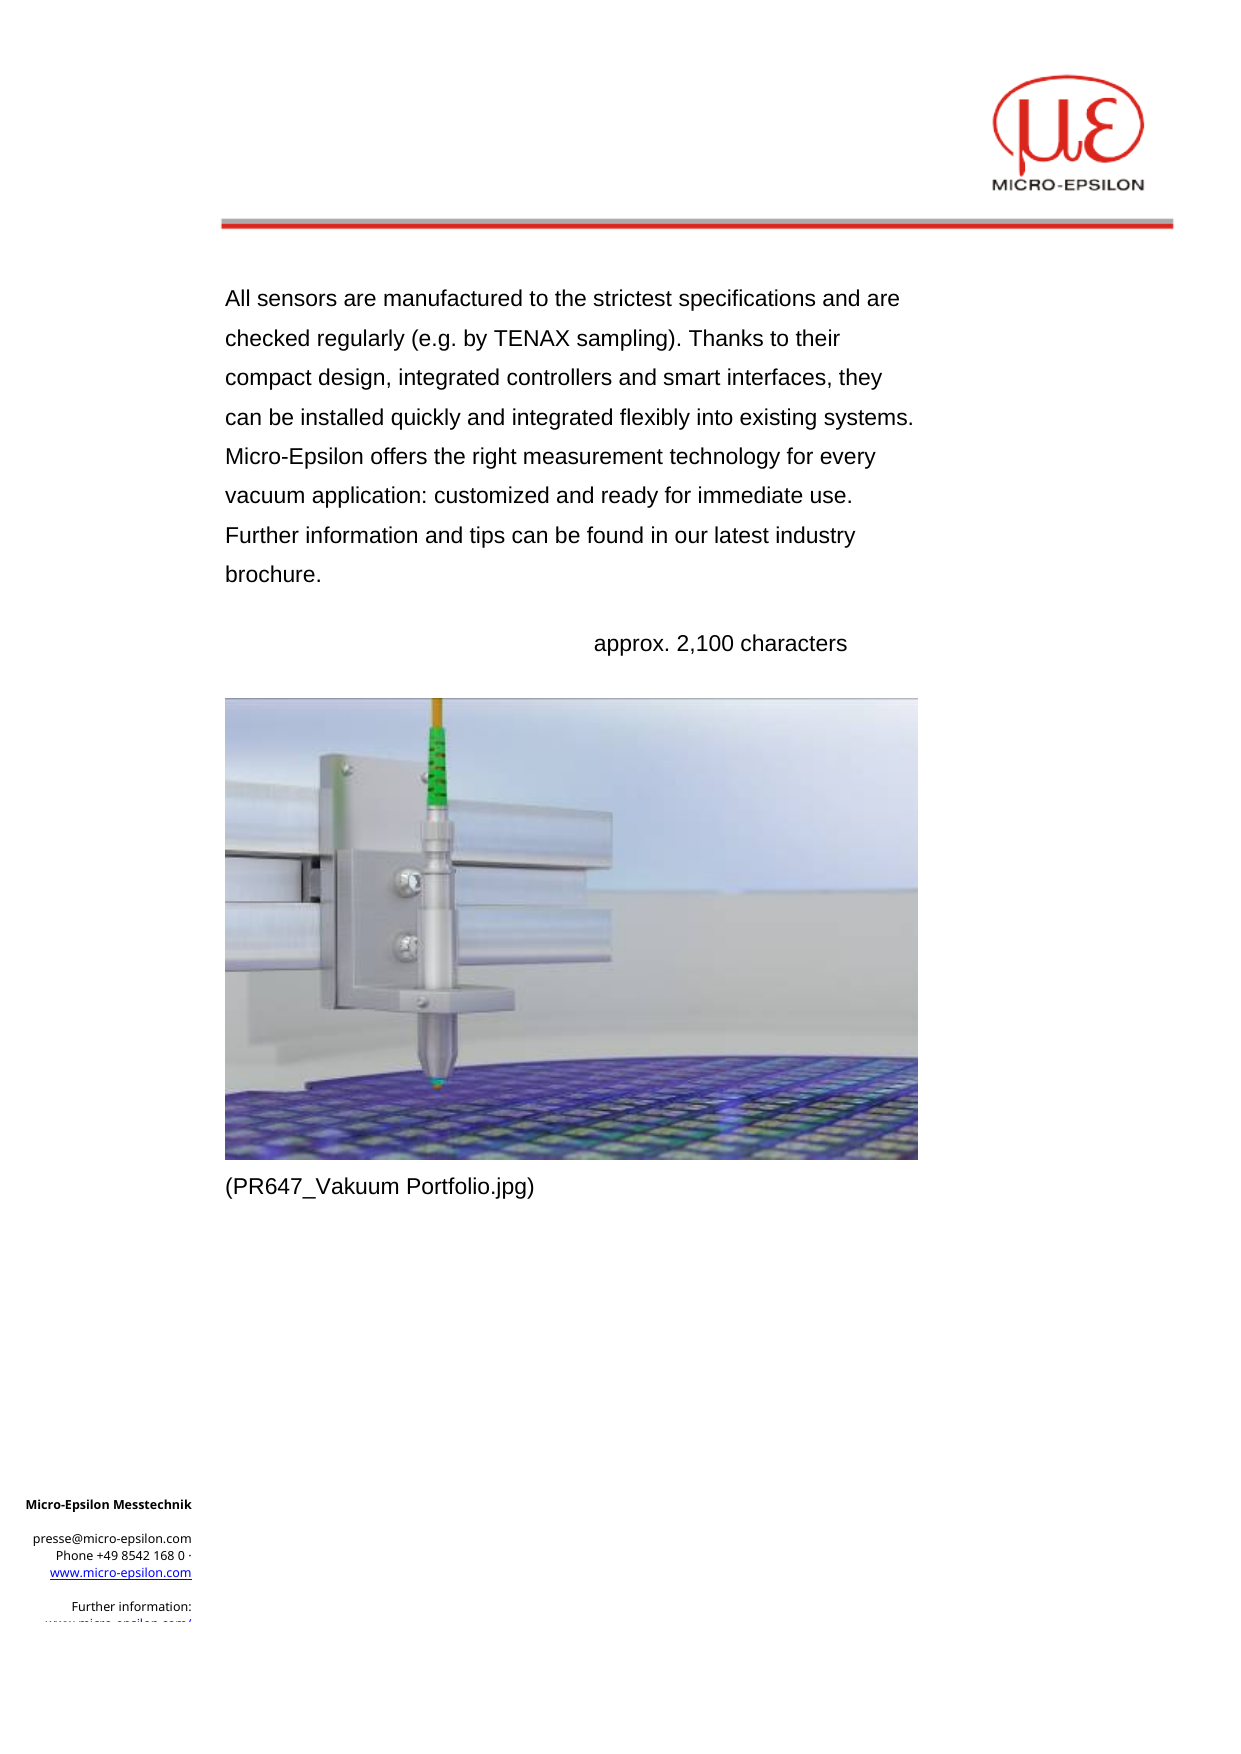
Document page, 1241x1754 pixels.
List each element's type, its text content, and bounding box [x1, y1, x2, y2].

text All sensors are manufactured to the strictest specifications and are checked regularly (e.g. by TENAX sampling). Thanks to their compact design, integrated controllers and smart interfaces, they can be installed quickly and integrated flexibly into existing systems. Micro-Epsilon offers the right measurement technology for every vacuum application: customized and ready for immediate use. Further information and tips can be found in our latest industry brochure. [225, 285, 919, 588]
picture [225, 698, 918, 1160]
text approx. 2,100 characters [520, 630, 919, 656]
